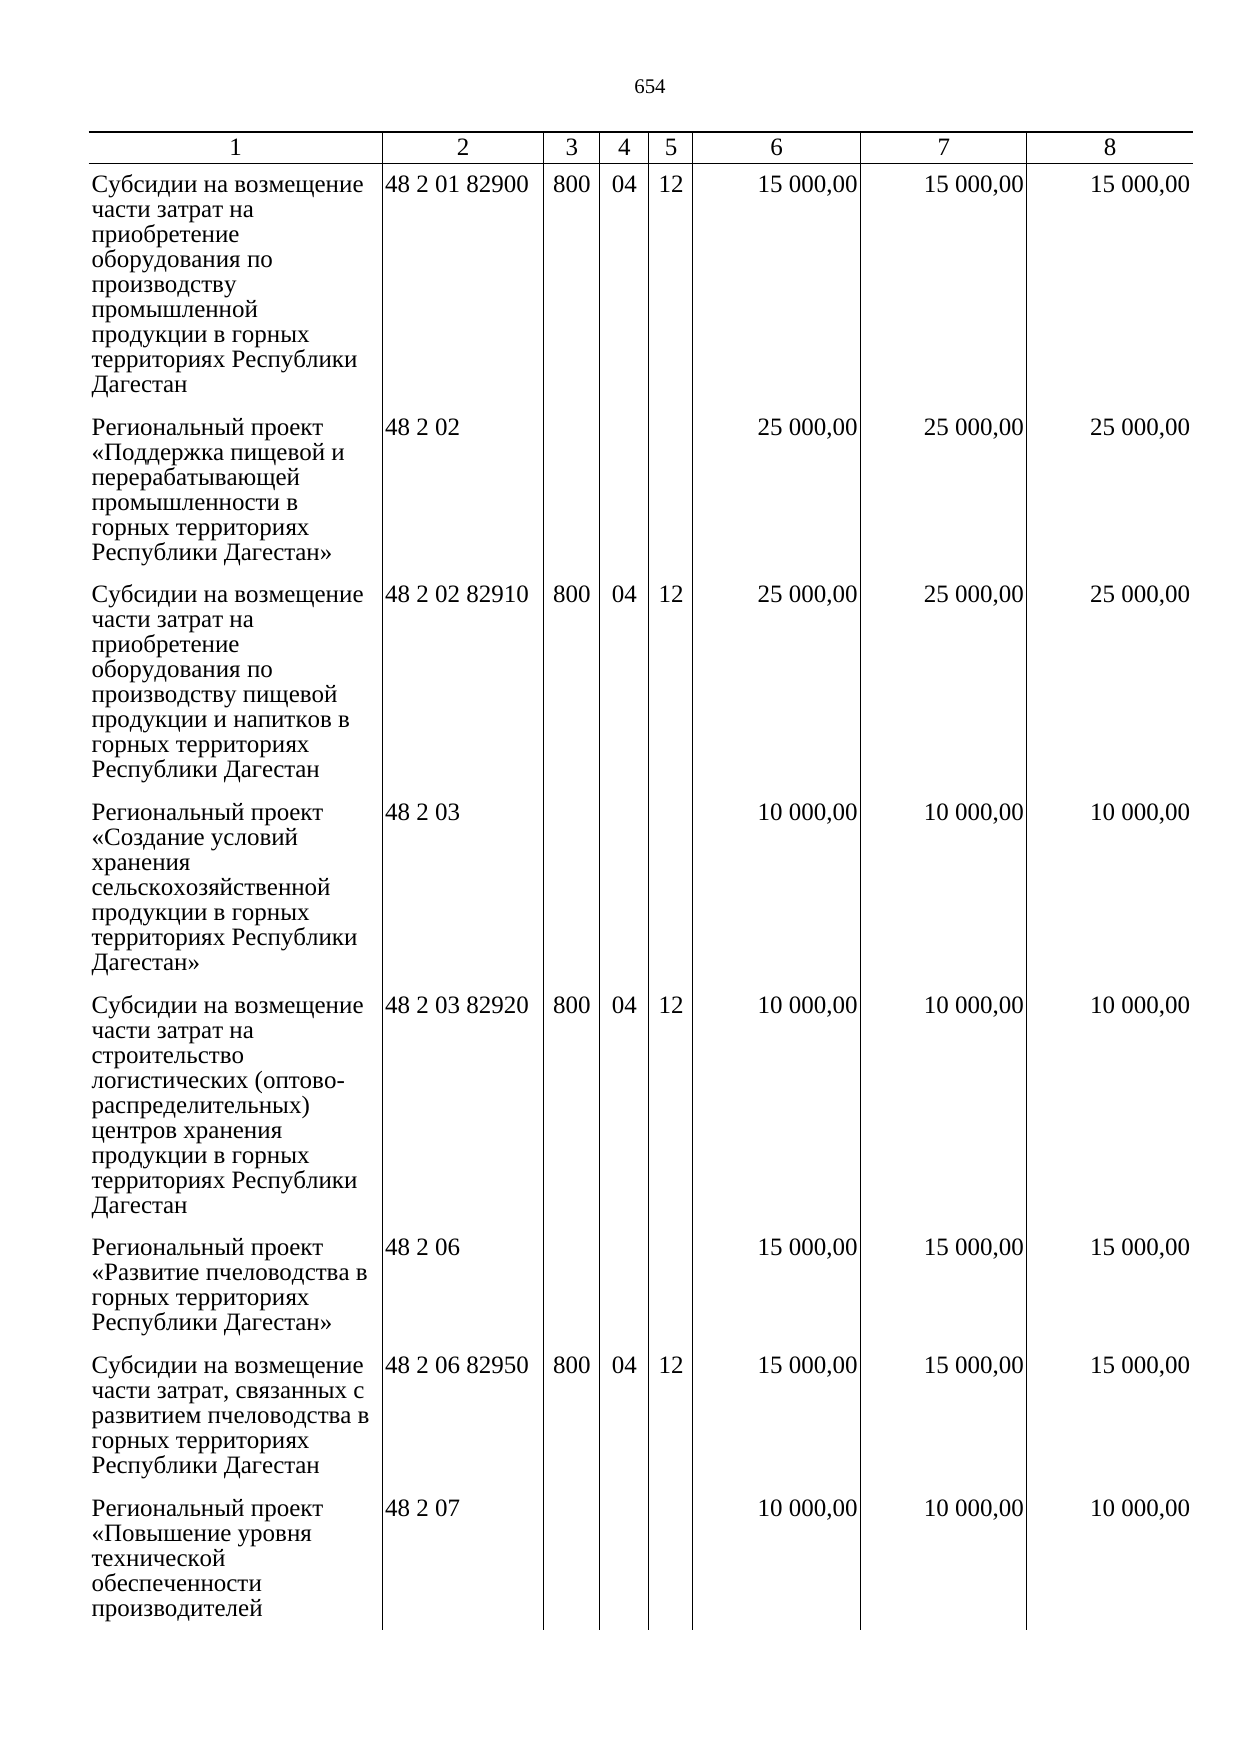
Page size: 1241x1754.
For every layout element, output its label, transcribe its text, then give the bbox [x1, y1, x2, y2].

table_header 3 [544, 133, 599, 163]
table_header 1 [89, 133, 382, 163]
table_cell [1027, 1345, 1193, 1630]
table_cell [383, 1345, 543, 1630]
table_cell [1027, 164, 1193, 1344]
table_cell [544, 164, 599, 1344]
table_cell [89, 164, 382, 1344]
table_header 7 [861, 133, 1026, 163]
table_header 8 [1027, 133, 1193, 163]
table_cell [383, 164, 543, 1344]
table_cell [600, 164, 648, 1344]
table_header 5 [649, 133, 692, 163]
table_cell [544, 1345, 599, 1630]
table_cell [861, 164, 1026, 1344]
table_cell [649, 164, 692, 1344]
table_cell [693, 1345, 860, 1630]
table_header 6 [693, 133, 860, 163]
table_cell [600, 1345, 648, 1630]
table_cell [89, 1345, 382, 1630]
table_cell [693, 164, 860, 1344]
table_header 4 [600, 133, 648, 163]
table_header 2 [383, 133, 543, 163]
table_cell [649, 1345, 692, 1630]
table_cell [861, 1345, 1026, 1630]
